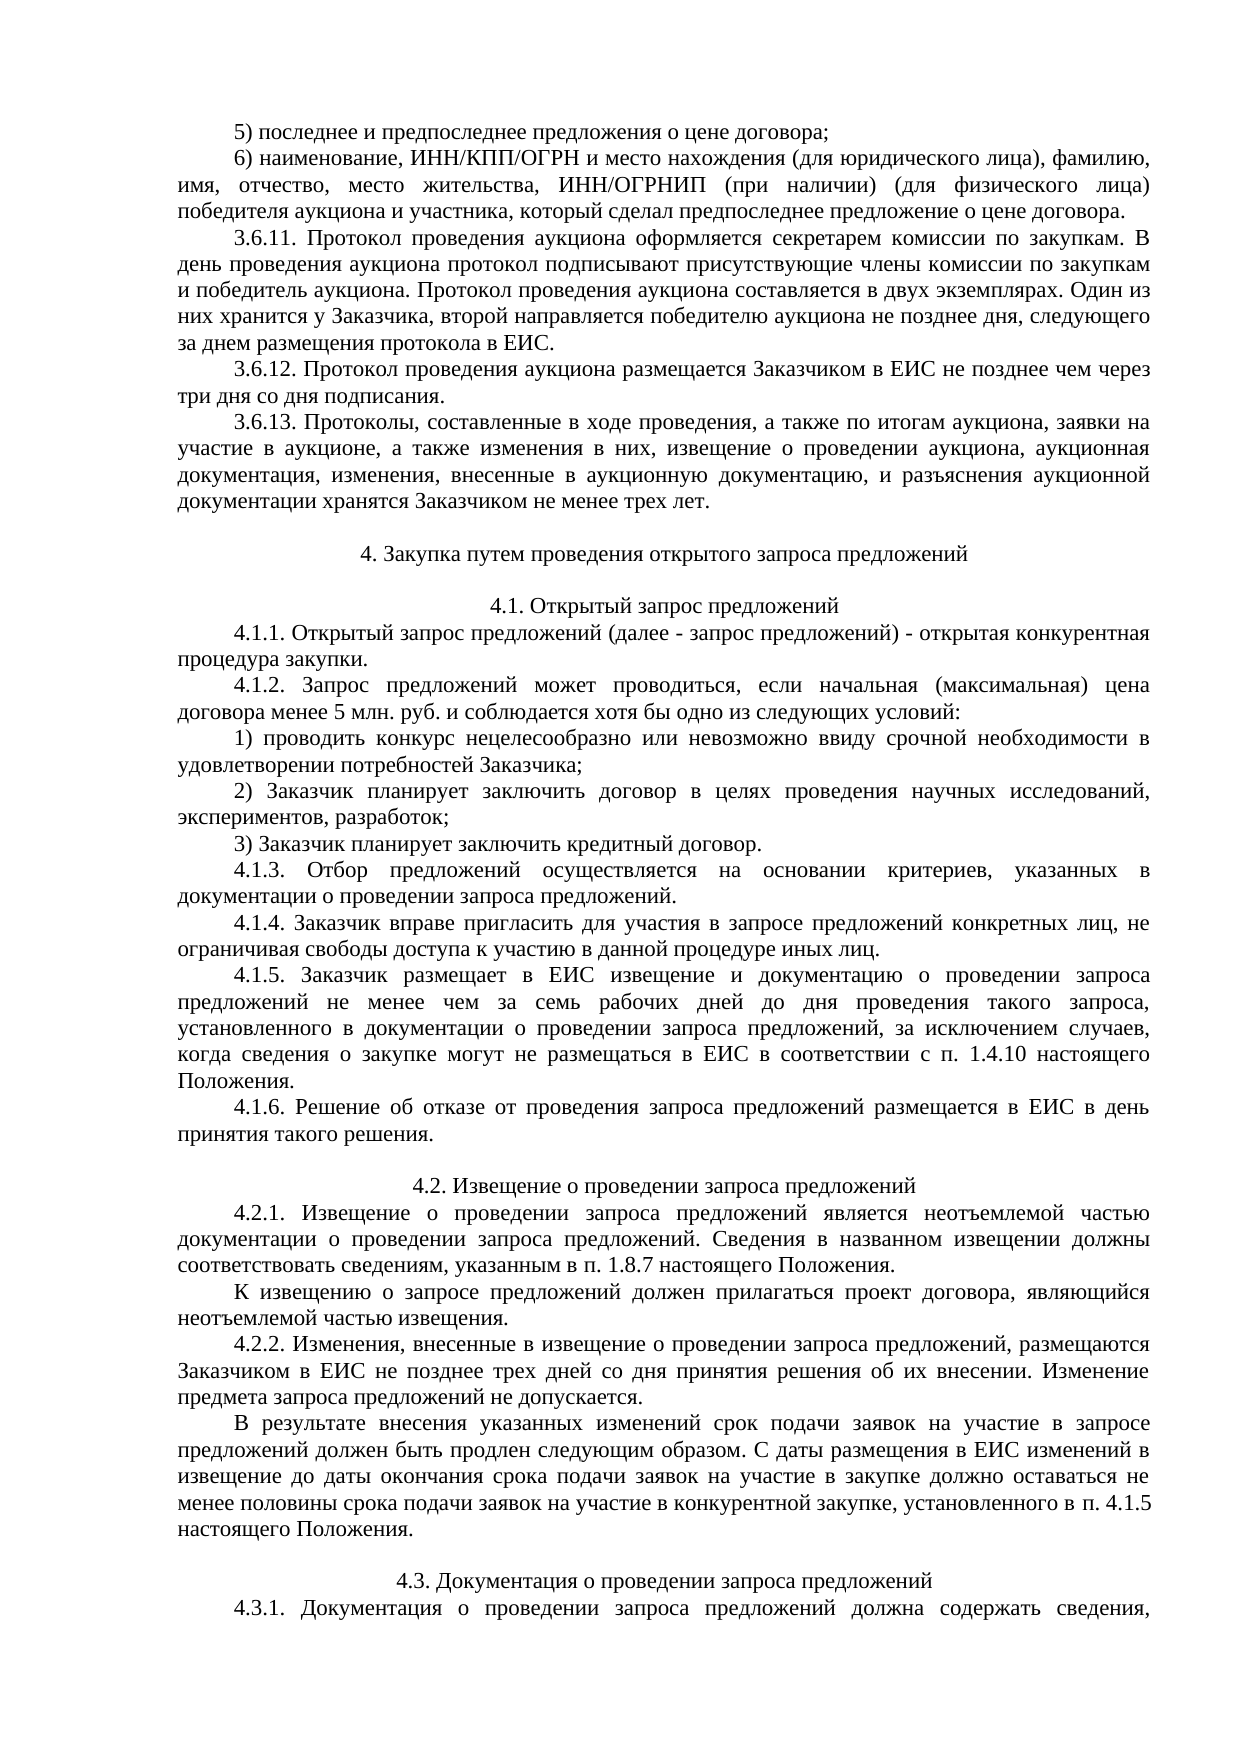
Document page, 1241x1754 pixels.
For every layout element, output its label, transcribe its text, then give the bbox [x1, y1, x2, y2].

text 4.1.4. Заказчик вправе пригласить для участия в запросе предложений конкретных лиц, не ограничивая свободы доступа к участию в данной процедуре иных лиц. [177, 909, 1152, 961]
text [177, 1594, 1152, 1620]
text 4.1.1. Открытый запрос предложений (далее - запрос предложений) - открытая конкурентная процедура закупки. [177, 619, 1152, 672]
text В результате внесения указанных изменений срок подачи заявок на участие в запросе предложений должен быть продлен следующим образом. С даты размещения в ЕИС изменений в извещение до даты окончания срока подачи заявок на участие в закупке должно оставаться не менее половины срока подачи заявок на участие в конкурентной закупке, установленного в п. 4.1.5 настоящего Положения. [177, 1409, 1152, 1541]
text 2) Заказчик планирует заключить договор в целях проведения научных исследований, экспериментов, разработок; [177, 777, 1152, 830]
text 4.2. Извещение о проведении запроса предложений [177, 1172, 1152, 1199]
text 4.2.1. Извещение о проведении запроса предложений является неотъемлемой частью документации о проведении запроса предложений. Сведения в названном извещении должны соответствовать сведениям, указанным в п. 1.8.7 настоящего Положения. [177, 1199, 1152, 1278]
text 3) Заказчик планирует заключить кредитный договор. [177, 830, 1152, 856]
text 4.2.2. Изменения, внесенные в извещение о проведении запроса предложений, размещаются Заказчиком в ЕИС не позднее трех дней со дня принятия решения об их внесении. Изменение предмета запроса предложений не допускается. [177, 1330, 1152, 1409]
text 4.1. Открытый запрос предложений [177, 592, 1152, 619]
text 3.6.12. Протокол проведения аукциона размещается Заказчиком в ЕИС не позднее чем через три дня со дня подписания. [177, 355, 1152, 408]
text 6) наименование, ИНН/КПП/ОГРН и место нахождения (для юридического лица), фамилию, имя, отчество, место жительства, ИНН/ОГРНИП (при наличии) (для физического лица) победителя аукциона и участника, который сделал предпоследнее предложение о цене договора. [177, 144, 1152, 223]
text 4.1.5. Заказчик размещает в ЕИС извещение и документацию о проведении запроса предложений не менее чем за семь рабочих дней до дня проведения такого запроса, установленного в документации о проведении запроса предложений, за исключением случаев, когда сведения о закупке могут не размещаться в ЕИС в соответствии с п. 1.4.10 настоящего Положения. [177, 961, 1152, 1093]
text 4.3. Документация о проведении запроса предложений [177, 1568, 1152, 1594]
text 4.1.2. Запрос предложений может проводиться, если начальная (максимальная) цена договора менее 5 млн. руб. и соблюдается хотя бы одно из следующих условий: [177, 672, 1152, 724]
text 3.6.11. Протокол проведения аукциона оформляется секретарем комиссии по закупкам. В день проведения аукциона протокол подписывают присутствующие члены комиссии по закупкам и победитель аукциона. Протокол проведения аукциона составляется в двух экземплярах. Один из них хранится у Заказчика, второй направляется победителю аукциона не позднее дня, следующего за днем размещения протокола в ЕИС. [177, 223, 1152, 355]
text 1) проводить конкурс нецелесообразно или невозможно ввиду срочной необходимости в удовлетворении потребностей Заказчика; [177, 724, 1152, 777]
text 4.1.6. Решение об отказе от проведения запроса предложений размещается в ЕИС в день принятия такого решения. [177, 1093, 1152, 1146]
text 4. Закупка путем проведения открытого запроса предложений [177, 540, 1152, 566]
text К извещению о запросе предложений должен прилагаться проект договора, являющийся неотъемлемой частью извещения. [177, 1278, 1152, 1330]
text 5) последнее и предпоследнее предложения о цене договора; [177, 118, 1152, 144]
text 4.1.3. Отбор предложений осуществляется на основании критериев, указанных в документации о проведении запроса предложений. [177, 856, 1152, 909]
text 3.6.13. Протоколы, составленные в ходе проведения, а также по итогам аукциона, заявки на участие в аукционе, а также изменения в них, извещение о проведении аукциона, аукционная документация, изменения, внесенные в аукционную документацию, и разъяснения аукционной документации хранятся Заказчиком не менее трех лет. [177, 408, 1152, 513]
